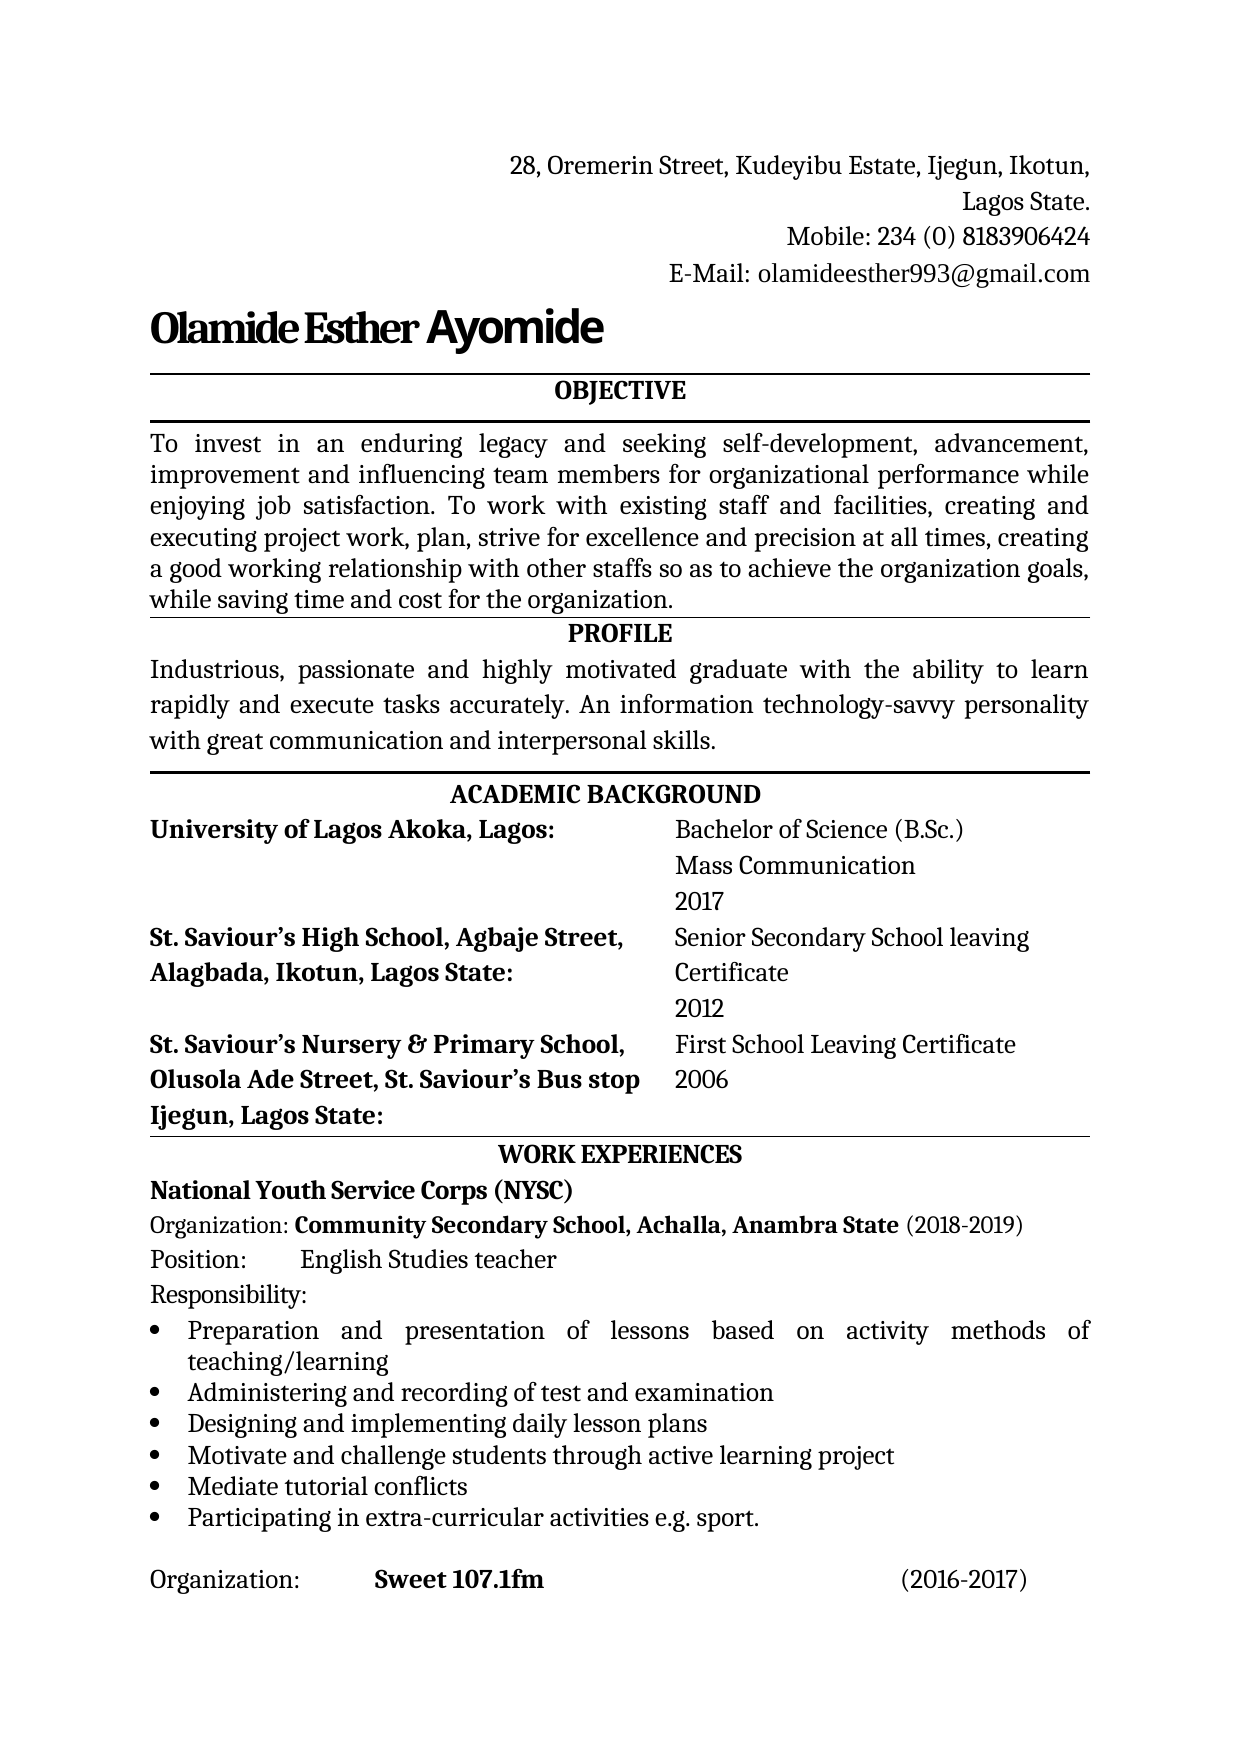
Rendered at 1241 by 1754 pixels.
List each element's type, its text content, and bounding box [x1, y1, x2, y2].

text ACADEMIC BACKGROUND [450, 779, 1090, 810]
text Organization: Sweet 107.1fm (2016-2017) [150, 1564, 1090, 1595]
text PROFILE [150, 618, 1090, 649]
list Administering and recording of test and examination [150, 1377, 1090, 1408]
list Motivate and challenge students through active learning project [150, 1440, 1090, 1471]
list Preparation and presentation of lessons based on activity methods of teaching/learning [150, 1315, 1090, 1377]
text 28, Oremerin Street, Kudeyibu Estate, Ijegun, Ikotun, [150, 150, 1090, 181]
list Designing and implementing daily lesson plans [150, 1408, 1090, 1440]
text Ijegun, Lagos State: [150, 1100, 1090, 1131]
text Industrious, passionate and highly motivated graduate with the ability to learn rapidly and execute tasks accurately. An information technology-savvy personality with great communication and interpersonal skills. [150, 654, 1090, 771]
text 2017 [150, 886, 1090, 917]
text 2012 [150, 993, 1090, 1024]
text Olamide Esther Ayomide [150, 294, 1090, 373]
list National Youth Service Corps (NYSC) [150, 1172, 1090, 1206]
list Mediate tutorial conflicts [150, 1471, 1090, 1502]
text To invest in an enduring legacy and seeking self-development, advancement, improvement and influencing team members for organizational performance while enjoying job satisfaction. To work with existing staff and facilities, creating and executing project work, plan, strive for excellence and precision at all times, creating a good working relationship with other staffs so as to achieve the organization goals, while saving time and cost for the organization. [150, 428, 1090, 617]
list WORK EXPERIENCES [150, 1137, 1090, 1170]
text St. Saviour’s Nursery & Primary School, First School Leaving Certificate [150, 1029, 1090, 1060]
text Position: English Studies teacher [150, 1244, 1090, 1275]
text St. Saviour’s High School, Agbaje Street, Senior Secondary School leaving [150, 922, 1090, 953]
text Mobile: 234 (0) 8183906424 [150, 221, 1090, 253]
text Lagos State. [150, 186, 1090, 217]
text Alagbada, Ikotun, Lagos State: Certificate [150, 957, 1090, 988]
text Olusola Ade Street, St. Saviour’s Bus stop 2006 [150, 1064, 1090, 1096]
text Mass Communication [150, 850, 1090, 881]
list Responsibility: [150, 1279, 1090, 1311]
text OBJECTIVE [150, 375, 1090, 420]
text E-Mail: olamideesther993@gmail.com [150, 257, 1090, 289]
text Organization: Community Secondary School, Achalla, Anambra State (2018-2019) [150, 1211, 1090, 1239]
text University of Lagos Akoka, Lagos: Bachelor of Science (B.Sc.) [150, 814, 1090, 846]
list Participating in extra-curricular activities e.g. sport. [150, 1502, 1090, 1533]
